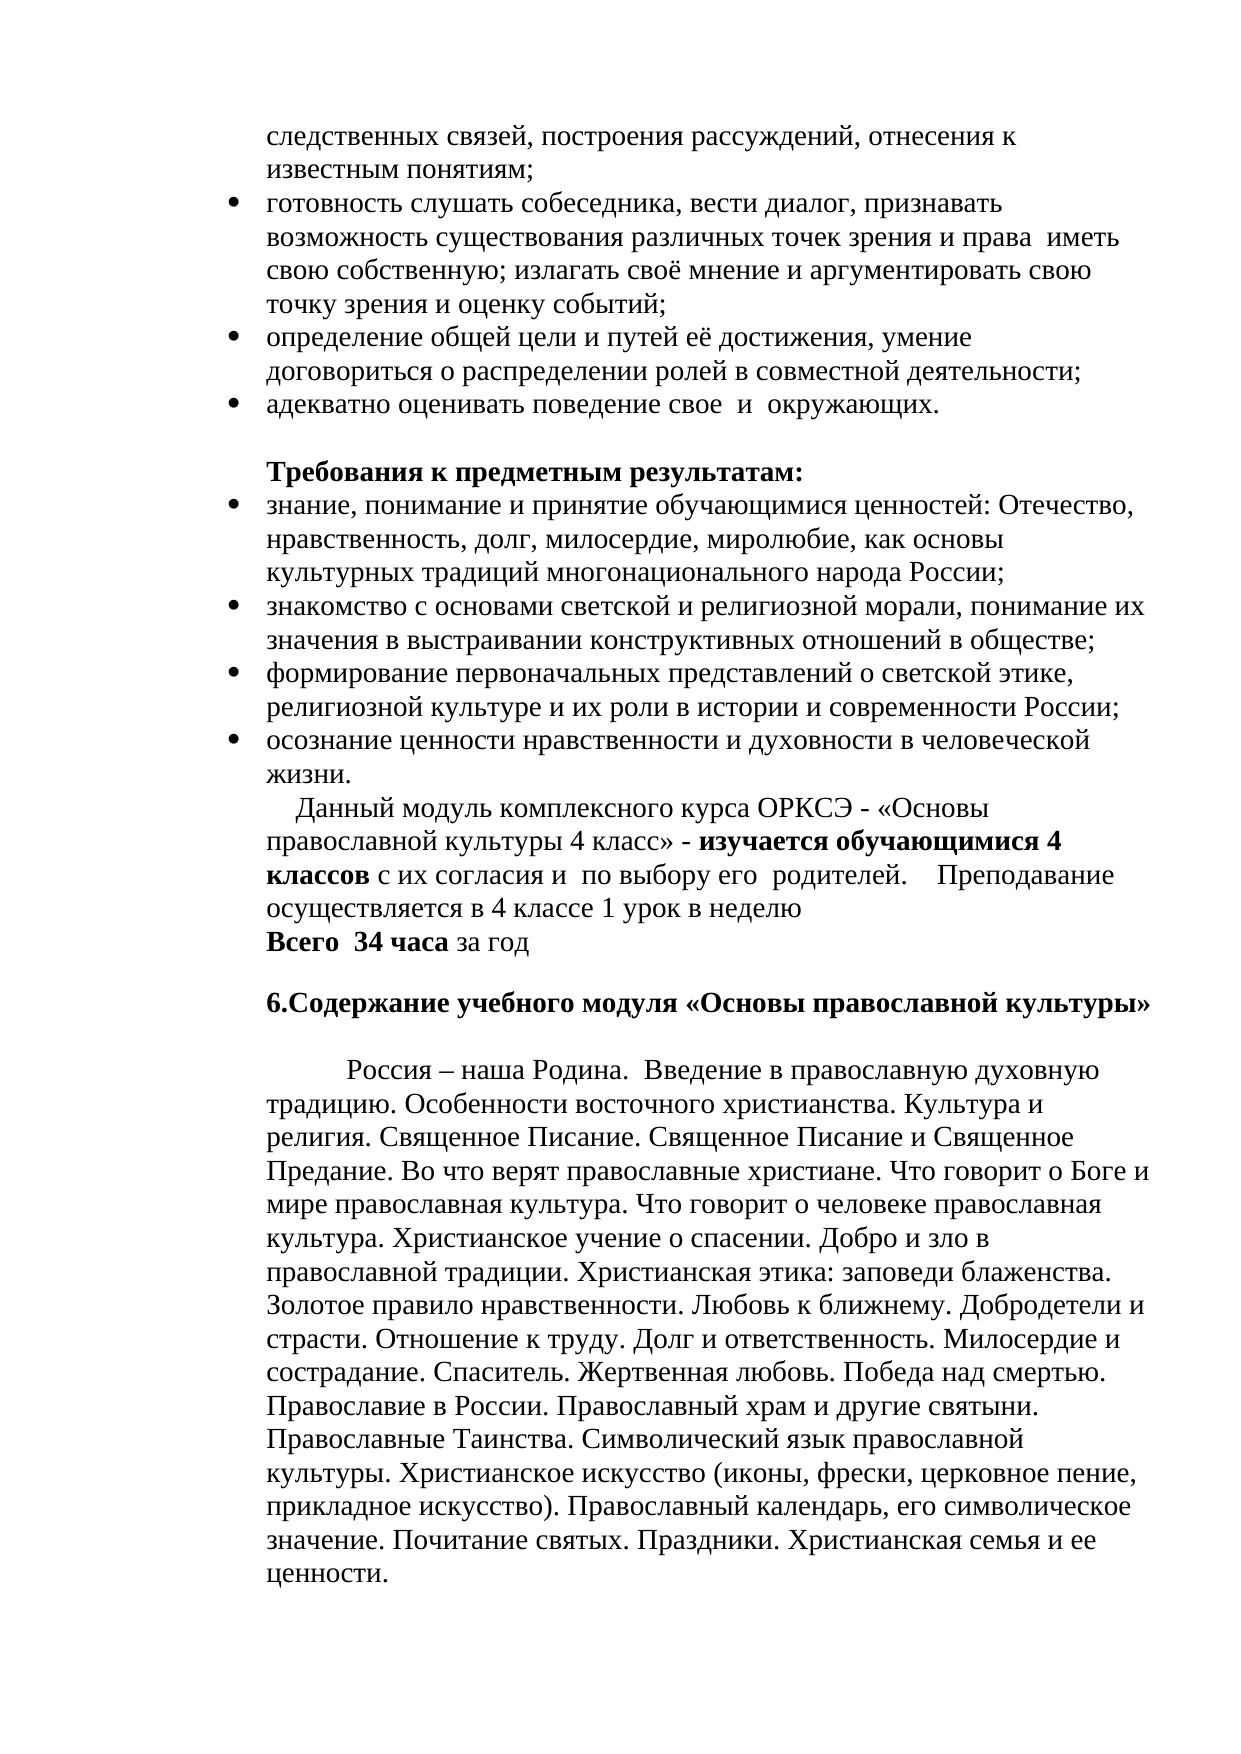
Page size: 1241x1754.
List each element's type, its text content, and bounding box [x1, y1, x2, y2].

text Всего 34 часа за год [266, 924, 1152, 957]
list осознание ценности нравственности и духовности в человеческой жизни. [228, 722, 1152, 790]
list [228, 118, 1152, 185]
text Данный модуль комплексного курса ОРКСЭ - «Основы православной культуры 4 класс» - изучается обучающимися 4 классов с их согласия и по выбору его родителей. Преподавание осуществляется в 4 классе 1 урок в неделю [266, 790, 1152, 924]
list определение общей цели и путей её достижения, умение договориться о распределении ролей в совместной деятельности; [228, 319, 1152, 387]
text Россия – наша Родина. Введение в православную духовную традицию. Особенности восточного христианства. Культура и религия. Священное Писание. Священное Писание и Священное Предание. Во что верят православные христиане. Что говорит о Боге и мире православная культура. Что говорит о человеке православная культура. Христианское учение о спасении. Добро и зло в православной традиции. Христианская этика: заповеди блаженства. Золотое правило нравственности. Любовь к ближнему. Добродетели и страсти. Отношение к труду. Долг и ответственность. Милосердие и сострадание. Спаситель. Жертвенная любовь. Победа над смертью. Православие в России. Православный храм и другие святыни. Православные Таинства. Символический язык православной культуры. Христианское искусство (иконы, фрески, церковное пение, прикладное искусство). Православный календарь, его символическое значение. Почитание святых. Праздники. Христианская семья и ее ценности. [266, 1052, 1152, 1589]
list знакомство с основами светской и религиозной морали, понимание их значения в выстраивании конструктивных отношений в обществе; [228, 588, 1152, 655]
text 6.Содержание учебного модуля «Основы православной культуры» [266, 985, 1152, 1019]
list готовность слушать собеседника, вести диалог, признавать возможность существования различных точек зрения и права иметь свою собственную; излагать своё мнение и аргументировать свою точку зрения и оценку событий; [228, 185, 1152, 319]
text Требования к предметным результатам: [266, 454, 1152, 487]
list адекватно оценивать поведение свое и окружающих. [228, 387, 1152, 420]
list формирование первоначальных представлений о светской этике, религиозной культуре и их роли в истории и современности России; [228, 655, 1152, 722]
list знание, понимание и принятие обучающимися ценностей: Отечество, нравственность, долг, милосердие, миролюбие, как основы культурных традиций многонационального народа России; [228, 487, 1152, 588]
